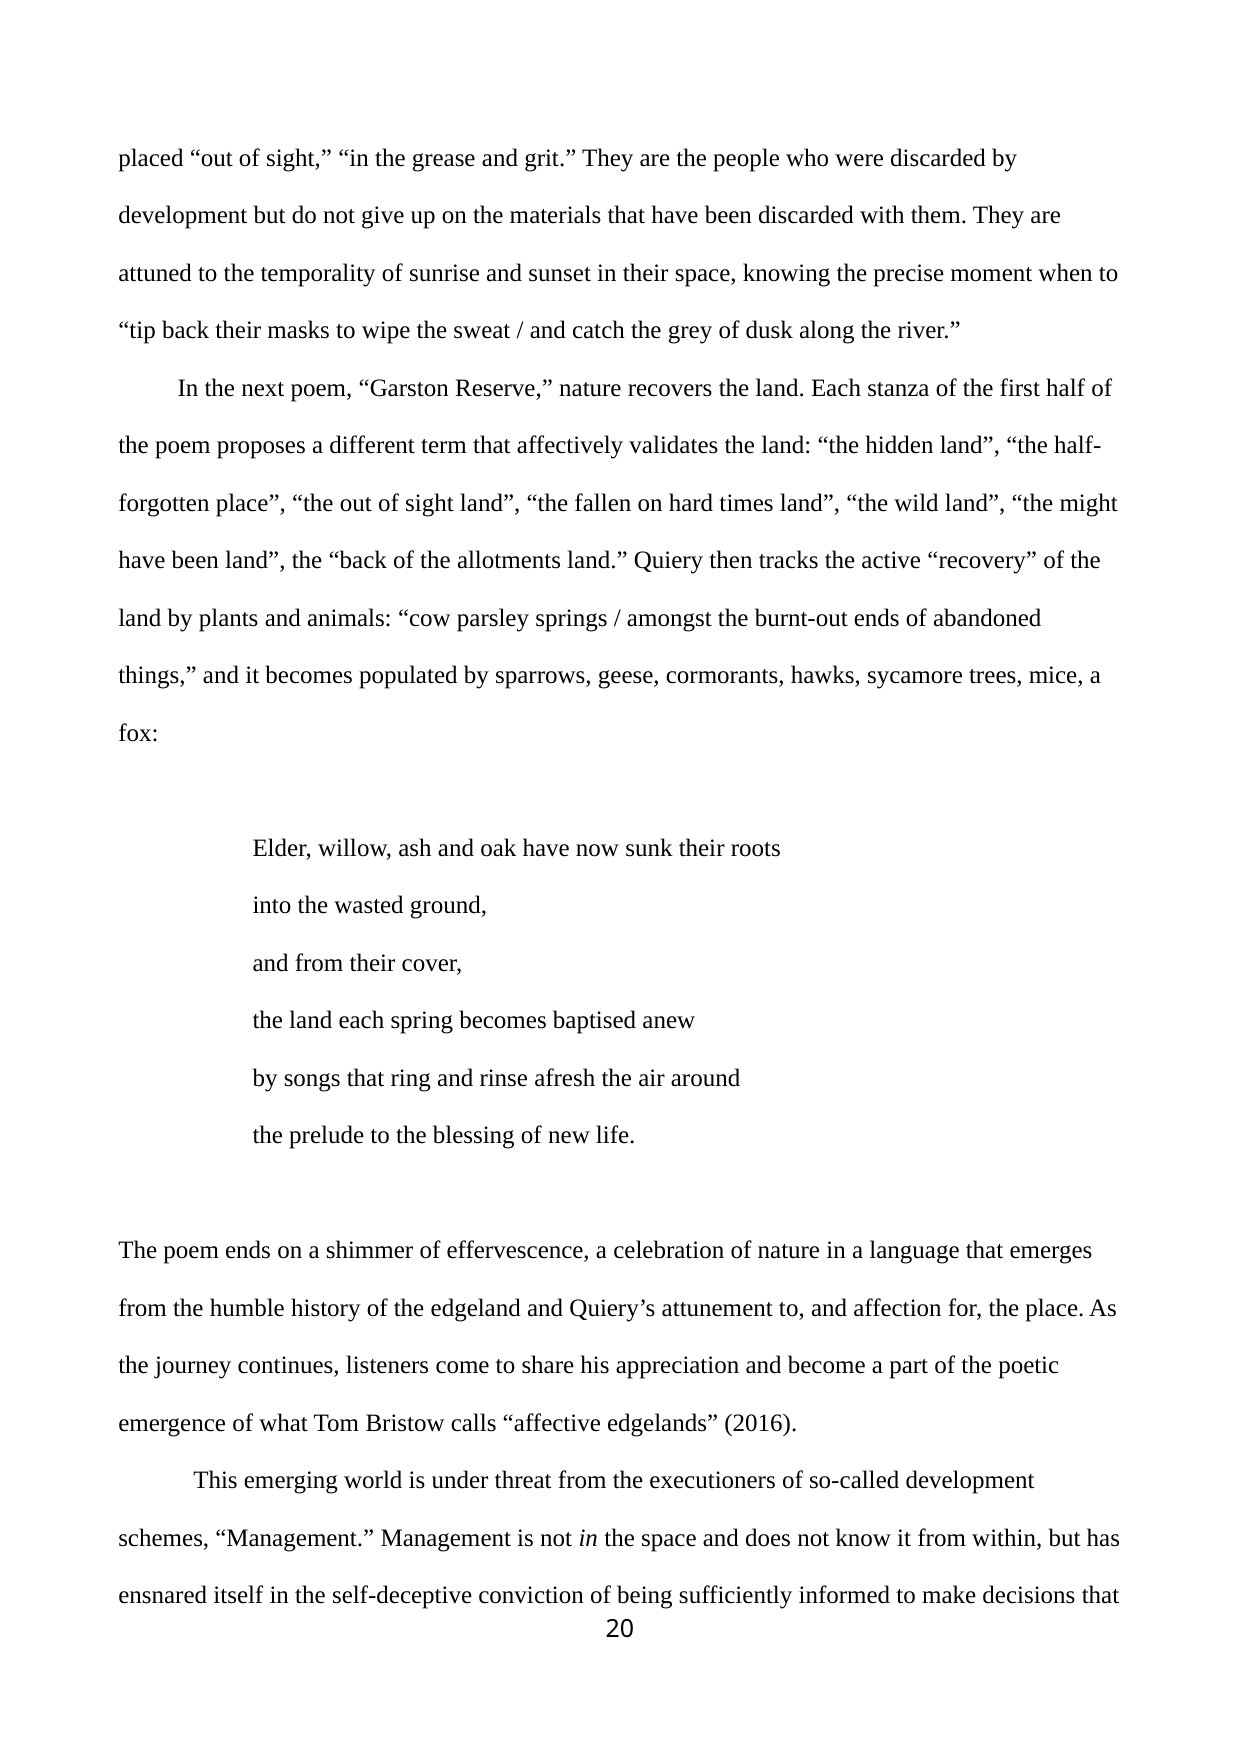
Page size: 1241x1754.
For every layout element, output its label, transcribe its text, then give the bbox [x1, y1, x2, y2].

text Elder, willow, ash and oak have now sunk their roots [177, 833, 1122, 862]
text The poem ends on a shimmer of effervescence, a celebration of nature in a language that emerges from the humble history of the edgeland and Quiery’s attunement to, and affection for, the place. As the journey continues, listeners come to share his appreciation and become a part of the poetic emergence of what Tom Bristow calls “affective edgelands” (2016). [118, 1236, 1122, 1437]
text and from their cover, [177, 948, 1122, 977]
text the prelude to the blessing of new life. [177, 1121, 1122, 1149]
text by songs that ring and rinse afresh the air around [177, 1063, 1122, 1092]
text into the wasted ground, [177, 891, 1122, 919]
text the land each spring becomes baptised anew [177, 1006, 1122, 1034]
text In the next poem, “Garston Reserve,” nature recovers the land. Each stanza of the first half of the poem proposes a different term that affectively validates the land: “the hidden land”, “the half-forgotten place”, “the out of sight land”, “the fallen on hard times land”, “the wild land”, “the might have been land”, the “back of the allotments land.” Quiery then tracks the active “recovery” of the land by plants and animals: “cow parsley springs / amongst the burnt-out ends of abandoned things,” and it becomes populated by sparrows, geese, cormorants, hawks, sycamore trees, mice, a fox: [118, 373, 1122, 747]
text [118, 1466, 1122, 1609]
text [118, 143, 1122, 344]
